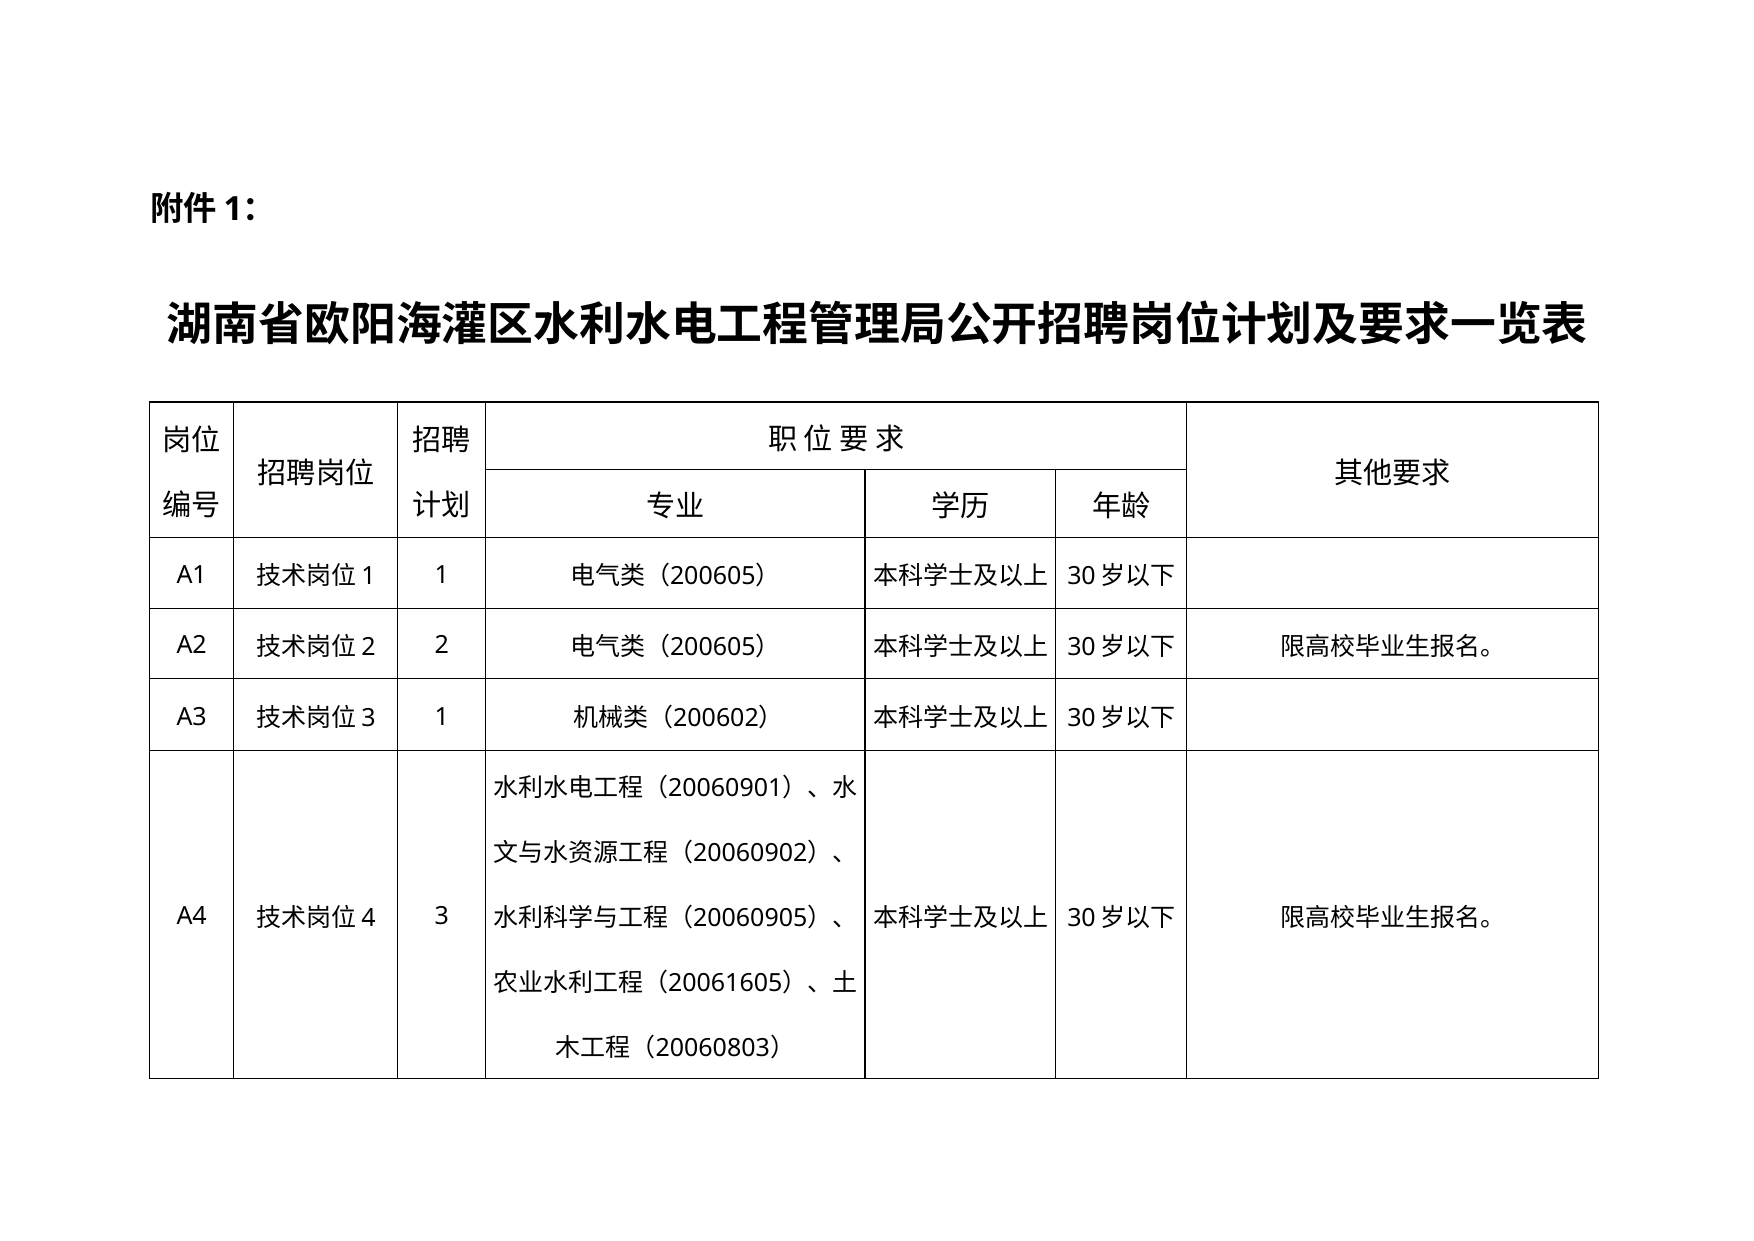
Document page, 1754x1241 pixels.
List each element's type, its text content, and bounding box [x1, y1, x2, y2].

table_cell A1 [150, 538, 233, 608]
table_header 岗位 编号 [150, 403, 233, 537]
table_cell 1 [398, 538, 485, 608]
table_header 招聘岗位 [234, 403, 397, 537]
table_cell A4 [150, 751, 233, 1078]
table_header 招聘计划 [398, 403, 485, 537]
table_cell 电气类（200605） [486, 609, 864, 678]
table_cell 技术岗位3 [234, 679, 397, 750]
table_cell 技术岗位2 [234, 609, 397, 678]
text 湖南省欧阳海灌区水利水电工程管理局公开招聘岗位计划及要求一览表 [150, 271, 1604, 369]
table_cell 技术岗位4 [234, 751, 397, 1078]
table_header 职 位 要 求 [486, 403, 1186, 469]
table_cell 年龄 [1056, 470, 1186, 537]
table_cell 技术岗位1 [234, 538, 397, 608]
table_cell 水利水电工程（20060901）、水文与水资源工程（20060902）、水利科学与工程（20060905）、农业水利工程（20061605）、土木工程（20060803） [486, 751, 864, 1078]
table_cell 2 [398, 609, 485, 678]
table_cell 30岁以下 [1056, 609, 1186, 678]
table_cell [1187, 679, 1598, 750]
table_cell 本科学士及以上 [866, 609, 1055, 678]
text 附件1： [150, 174, 1604, 239]
table_cell 本科学士及以上 [866, 538, 1055, 608]
table_header 其他要求 [1187, 403, 1598, 537]
table_cell 专业 [486, 470, 864, 537]
table_cell 30岁以下 [1056, 679, 1186, 750]
table_cell 1 [398, 679, 485, 750]
table_cell 本科学士及以上 [866, 679, 1055, 750]
table_cell [1187, 538, 1598, 608]
table_cell 3 [398, 751, 485, 1078]
table_cell 30岁以下 [1056, 751, 1186, 1078]
table_cell A3 [150, 679, 233, 750]
table_cell 限高校毕业生报名。 [1187, 751, 1598, 1078]
table_cell 机械类（200602） [486, 679, 864, 750]
table_cell A2 [150, 609, 233, 678]
table_cell 30岁以下 [1056, 538, 1186, 608]
table_cell 学历 [866, 470, 1055, 537]
table_cell 限高校毕业生报名。 [1187, 609, 1598, 678]
table_cell 本科学士及以上 [866, 751, 1055, 1078]
table_cell 电气类（200605） [486, 538, 864, 608]
